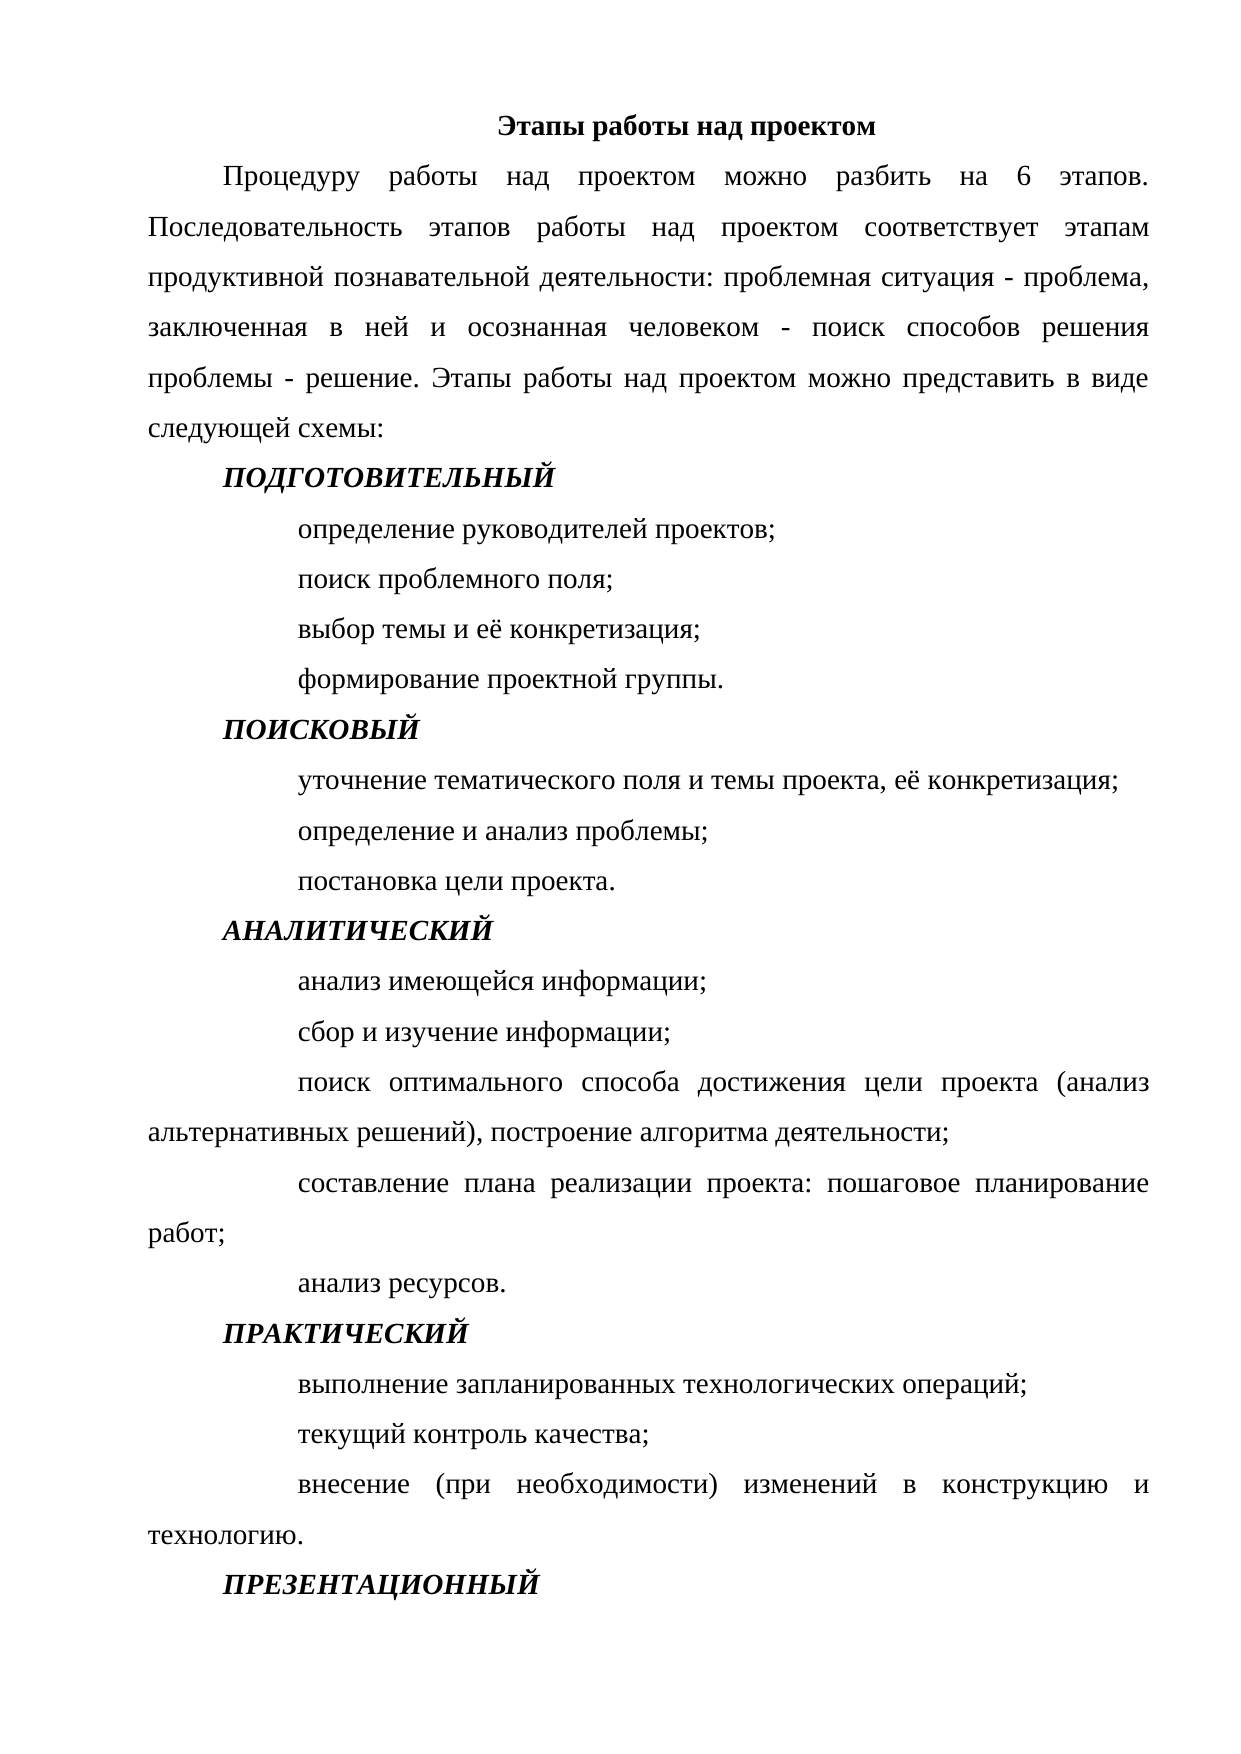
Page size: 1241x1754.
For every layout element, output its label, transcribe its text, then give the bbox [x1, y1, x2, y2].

text Процедуру работы над проектом можно разбить на 6 этапов. Последовательность этапов работы над проектом соответствует этапам продуктивной познавательной деятельности: проблемная ситуация - проблема, заключенная в ней и осознанная человеком - поиск способов решения проблемы - решение. Этапы работы над проектом можно представить в виде следующей схемы: [148, 158, 1150, 444]
list формирование проектной группы. [148, 662, 1150, 695]
text ПОИСКОВЫЙ [148, 712, 1150, 746]
list составление плана реализации проекта: пошаговое планирование работ; [148, 1165, 1150, 1249]
text Этапы работы над проектом [148, 108, 1150, 142]
text АНАЛИТИЧЕСКИЙ [148, 913, 1150, 947]
list поиск оптимального способа достижения цели проекта (анализ альтернативных решений), построение алгоритма деятельности; [148, 1064, 1150, 1148]
list уточнение тематического поля и темы проекта, её конкретизация; [148, 762, 1150, 796]
list анализ ресурсов. [148, 1265, 1150, 1299]
text ПОДГОТОВИТЕЛЬНЫЙ [148, 460, 1150, 494]
list поиск проблемного поля; [148, 561, 1150, 594]
list анализ имеющейся информации; [148, 963, 1150, 997]
list внесение (при необходимости) изменений в конструкцию и технологию. [148, 1467, 1150, 1551]
list определение и анализ проблемы; [148, 813, 1150, 846]
list постановка цели проекта. [148, 863, 1150, 896]
text ПРАКТИЧЕСКИЙ [148, 1316, 1150, 1349]
list определение руководителей проектов; [148, 511, 1150, 544]
text ПРЕЗЕНТАЦИОННЫЙ [148, 1567, 1150, 1601]
list выполнение запланированных технологических операций; [148, 1366, 1150, 1399]
list выбор темы и её конкретизация; [148, 611, 1150, 645]
list сбор и изучение информации; [148, 1014, 1150, 1047]
list текущий контроль качества; [148, 1416, 1150, 1450]
